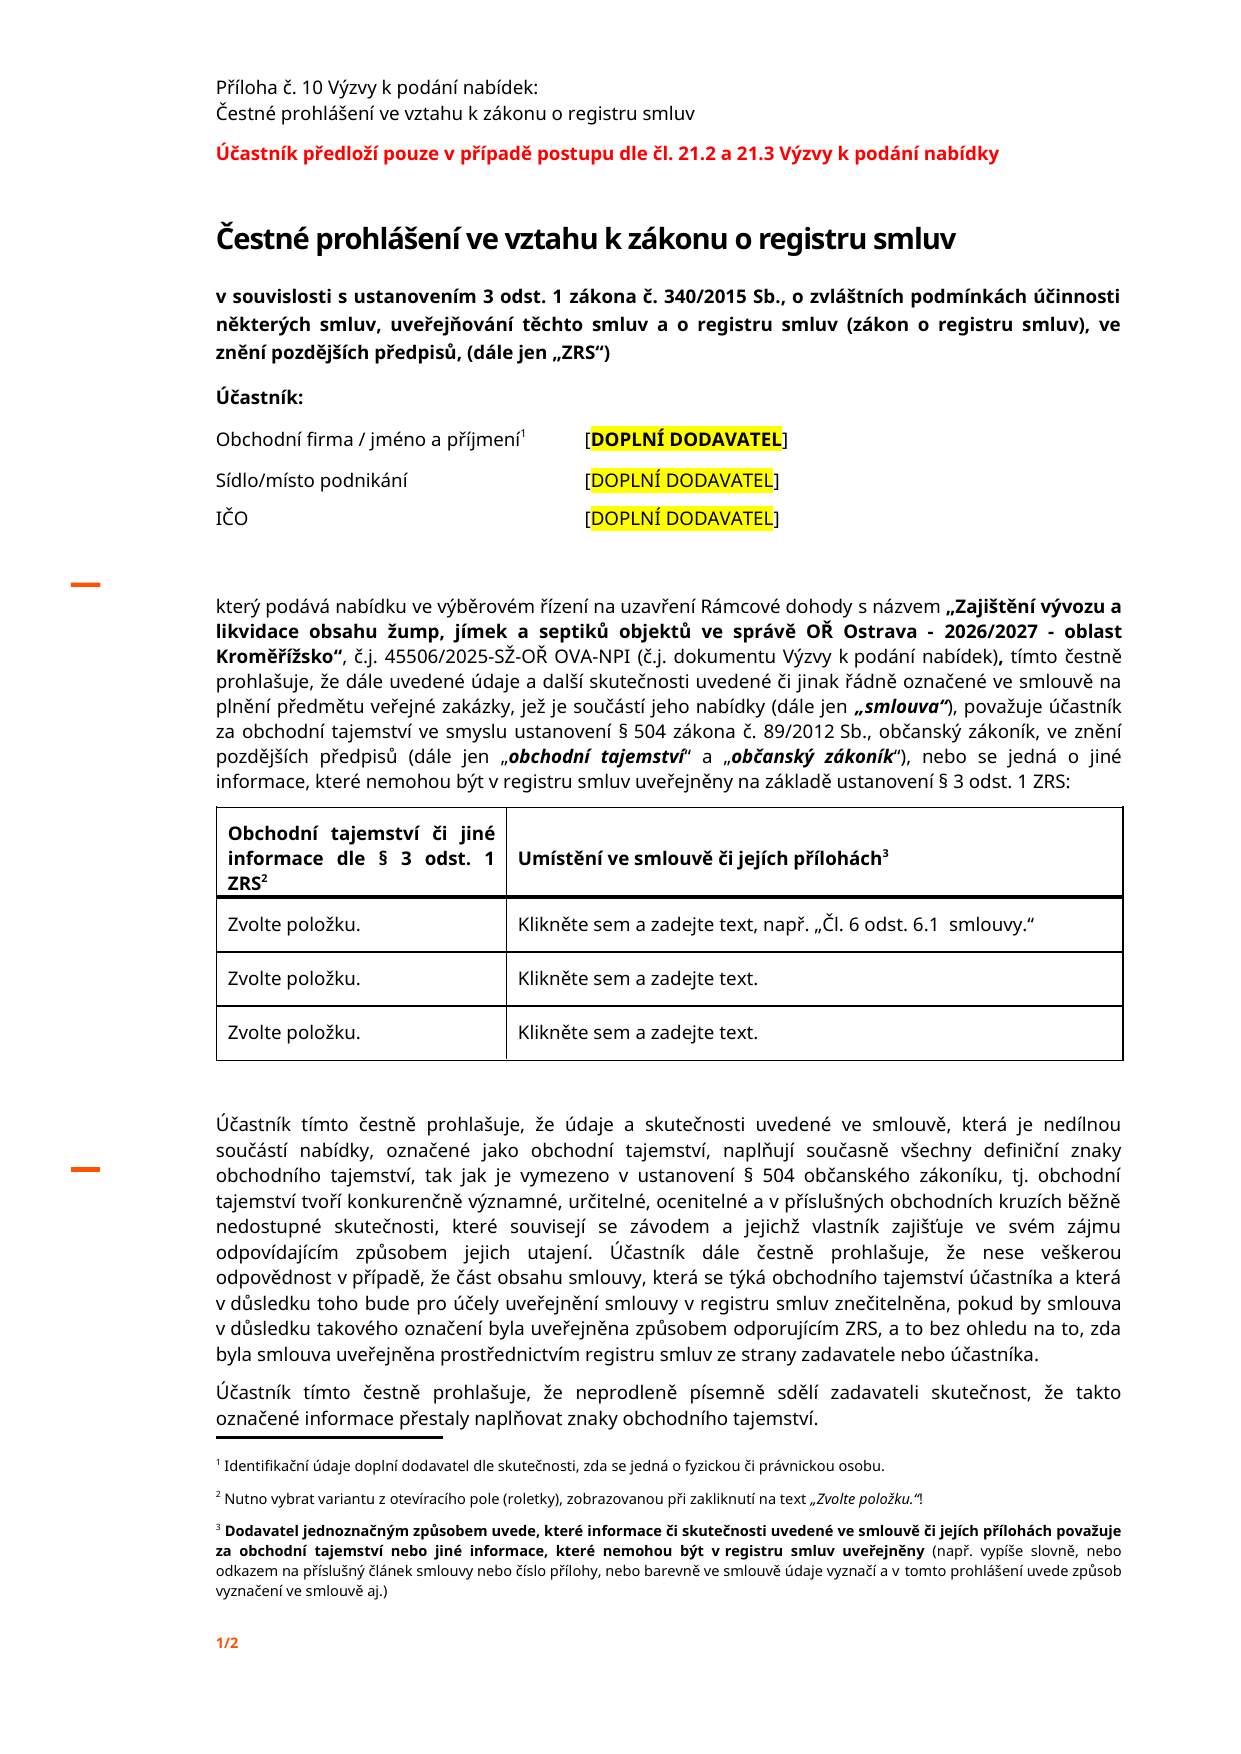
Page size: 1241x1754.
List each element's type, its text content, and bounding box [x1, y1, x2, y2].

text Obchodní firma / jméno a příjmení [216, 423, 1122, 452]
text Účastník tímto čestně prohlašuje, že údaje a skutečnosti uvedené ve smlouvě, která je nedílnou součástí nabídky, označené jako obchodní tajemství, naplňují současně všechny definiční znaky obchodního tajemství, tak jak je vymezeno v ustanovení § 504 občanského zákoníku, tj. obchodní tajemství tvoří konkurenčně významné, určitelné, ocenitelné a v příslušných obchodních kruzích běžně nedostupné skutečnosti, které souvisejí se závodem a jejichž vlastník zajišťuje ve svém zájmu odpovídajícím způsobem jejich utajení. Účastník dále čestně prohlašuje, že nese veškerou odpovědnost v případě, že část obsahu smlouvy, která se týká obchodního tajemství účastníka a která v důsledku toho bude pro účely uveřejnění smlouvy v registru smluv znečitelněna, pokud by smlouva v důsledku takového označení byla uveřejněna způsobem odporujícím ZRS, a to bez ohledu na to, zda byla smlouva uveřejněna prostřednictvím registru smluv ze strany zadavatele nebo účastníka. [216, 1112, 1122, 1367]
text který podává nabídku ve výběrovém řízení na uzavření Rámcové dohody s názvem „Zajištění vývozu a likvidace obsahu žump, jímek a septiků objektů ve správě OŘ Ostrava - 2026/2027 - oblast Kroměřížsko“, č.j. 45506/2025-SŽ-OŘ OVA-NPI (č.j. dokumentu Výzvy k podání nabídek), tímto čestně prohlašuje, že dále uvedené údaje a další skutečnosti uvedené či jinak řádně označené ve smlouvě na plnění předmětu veřejné zakázky, jež je součástí jeho nabídky (dále jen „smlouva“), považuje účastník za obchodní tajemství ve smyslu ustanovení § 504 zákona č. 89/2012 Sb., občanský zákoník, ve znění pozdějších předpisů (dále jen „obchodní tajemství“ a „občanský zákoník“), nebo se jedná o jiné informace, které nemohou být v registru smluv uveřejněny na základě ustanovení § 3 odst. 1 ZRS: [216, 594, 1122, 794]
table_cell [217, 1007, 506, 1059]
table_cell [217, 899, 506, 951]
table_header Umístění ve smlouvě či jejích přílohách [507, 808, 1122, 895]
text Účastník: [216, 379, 1122, 410]
text IČO [773, 506, 1122, 531]
table_header Obchodní tajemství či jiné informace dle § 3 odst. 1 ZRS [217, 808, 506, 895]
text Sídlo/místo podnikání [DOPLNÍ DODAVATEL] [216, 464, 1122, 493]
text IČO [216, 506, 591, 531]
title Čestné prohlášení ve vztahu k zákonu o registru smluv [216, 218, 1122, 258]
text v souvislosti s ustanovením 3 odst. 1 zákona č. 340/2015 Sb., o zvláštních podmínkách účinnosti některých smluv, uveřejňování těchto smluv a o registru smluv (zákon o registru smluv), ve znění pozdějších předpisů, (dále jen „ZRS“) [216, 283, 1122, 364]
text Účastník tímto čestně prohlašuje, že neprodleně písemně sdělí zadavateli skutečnost, že takto označené informace přestaly naplňovat znaky obchodního tajemství. [216, 1379, 1122, 1430]
table_cell [217, 953, 506, 1005]
